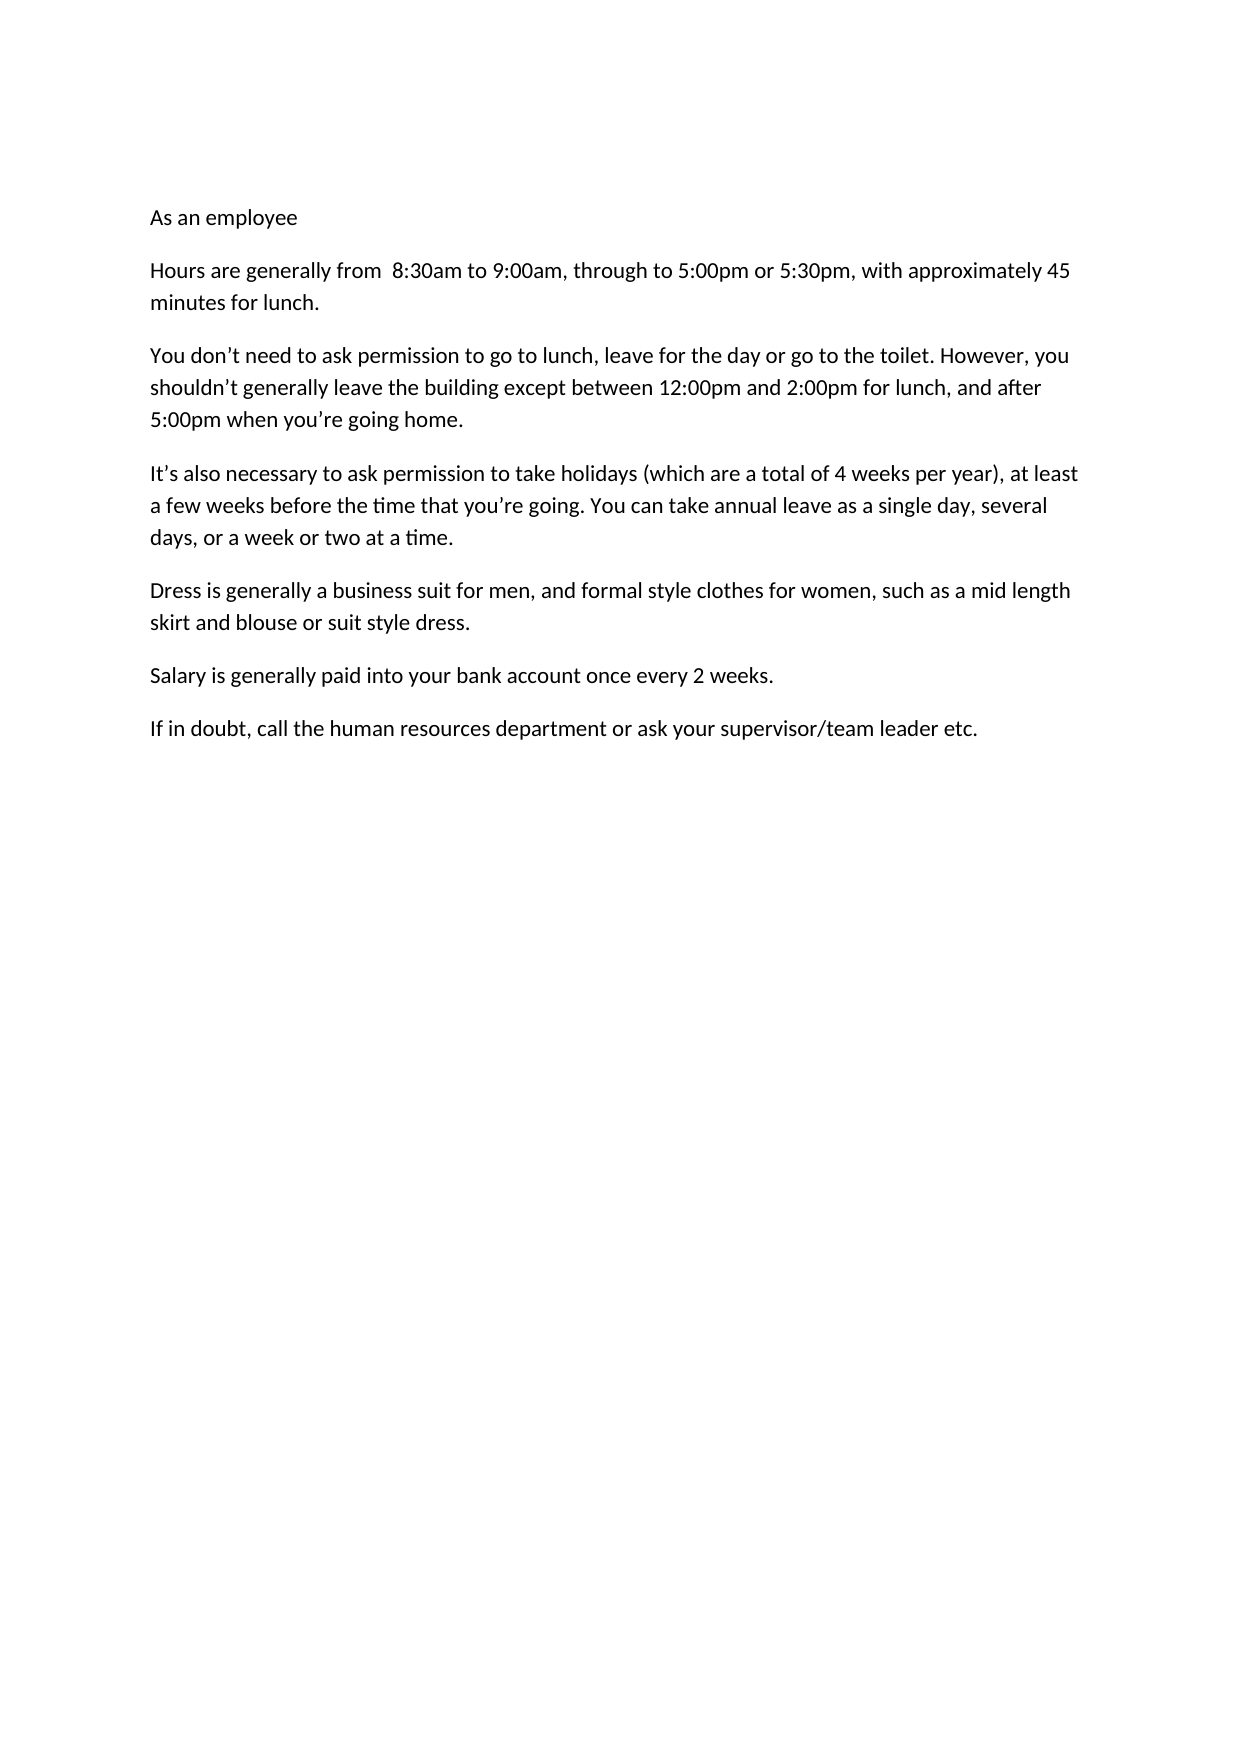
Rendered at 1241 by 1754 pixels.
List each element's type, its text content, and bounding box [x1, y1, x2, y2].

text It’s also necessary to ask permission to take holidays (which are a total of 4 weeks per year), at least a few weeks before the time that you’re going. You can take annual leave as a single day, several days, or a week or two at a time. [150, 459, 1090, 551]
text If in doubt, call the human resources department or ask your supervisor/team leader etc. [150, 714, 1090, 742]
text Hours are generally from 8:30am to 9:00am, through to 5:00pm or 5:30pm, with approximately 45 minutes for lunch. [150, 256, 1090, 316]
text You don’t need to ask permission to go to lunch, leave for the day or go to the toilet. However, you shouldn’t generally leave the building except between 12:00pm and 2:00pm for lunch, and after 5:00pm when you’re going home. [150, 341, 1090, 434]
text As an employee [150, 203, 1090, 231]
text Dress is generally a business suit for men, and formal style clothes for women, such as a mid length skirt and blouse or suit style dress. [150, 576, 1090, 636]
text Salary is generally paid into your bank account once every 2 weeks. [150, 661, 1090, 689]
